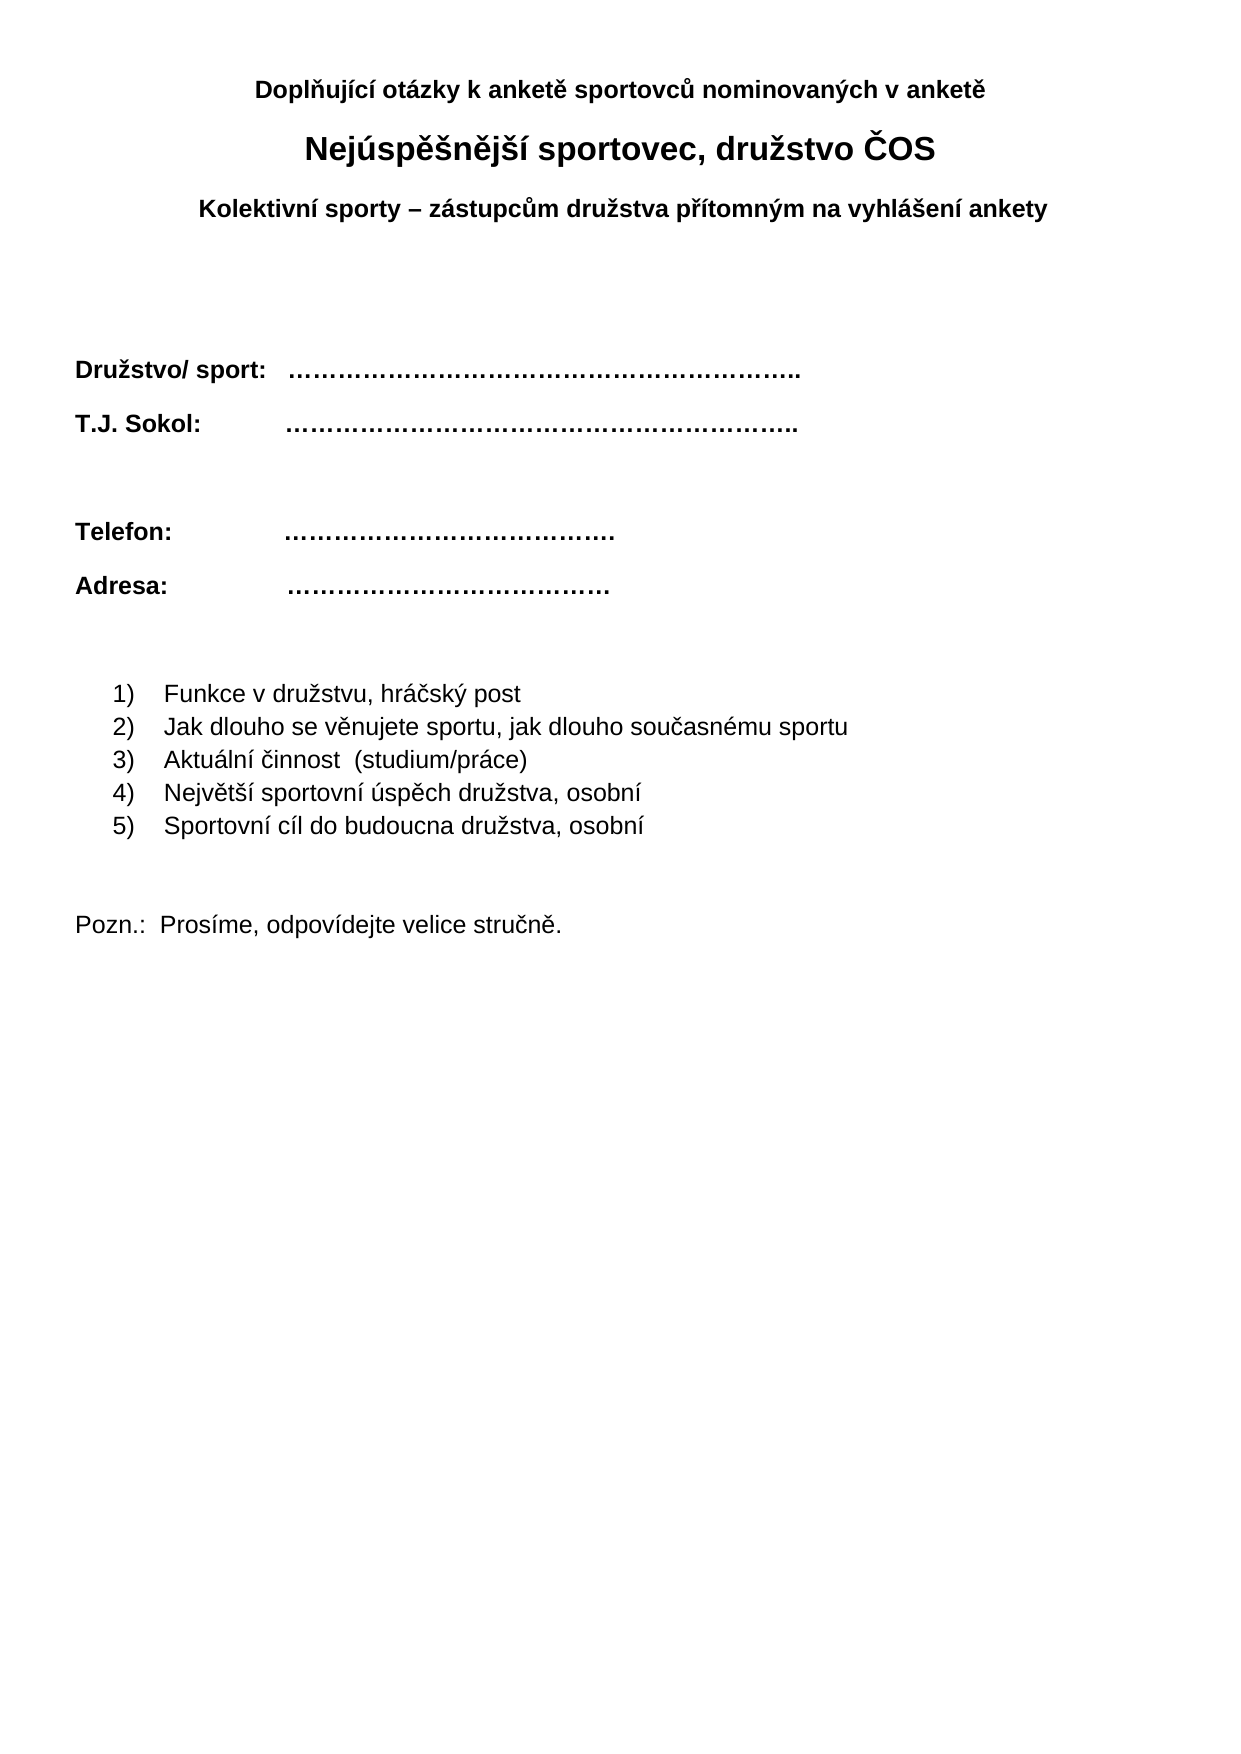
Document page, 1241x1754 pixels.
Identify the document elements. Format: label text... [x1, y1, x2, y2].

text Doplňující otázky k anketě sportovců nominovaných v anketě [75, 75, 1165, 104]
list Jak dlouho se věnujete sportu, jak dlouho současnému sportu [112, 712, 1165, 740]
text T.J. Sokol: …………………………………………………….. [75, 409, 1165, 438]
list Sportovní cíl do budoucna družstva, osobní [112, 811, 1165, 839]
list Funkce v družstvu, hráčský post [112, 678, 1165, 707]
text Nejúspěšnější sportovec, družstvo ČOS [75, 129, 1165, 167]
text Kolektivní sporty – zástupcům družstva přítomným na vyhlášení ankety [75, 194, 1165, 223]
text Adresa: ………………………………… [75, 571, 1165, 599]
list Aktuální činnost (studium/práce) [112, 744, 1165, 773]
list Největší sportovní úspěch družstva, osobní [112, 778, 1165, 806]
text Družstvo/ sport: …………………………………………………….. [75, 355, 1165, 384]
text Telefon: …………………………………. [75, 517, 1165, 546]
list Pozn.: Prosíme, odpovídejte velice stručně. [75, 910, 1165, 938]
